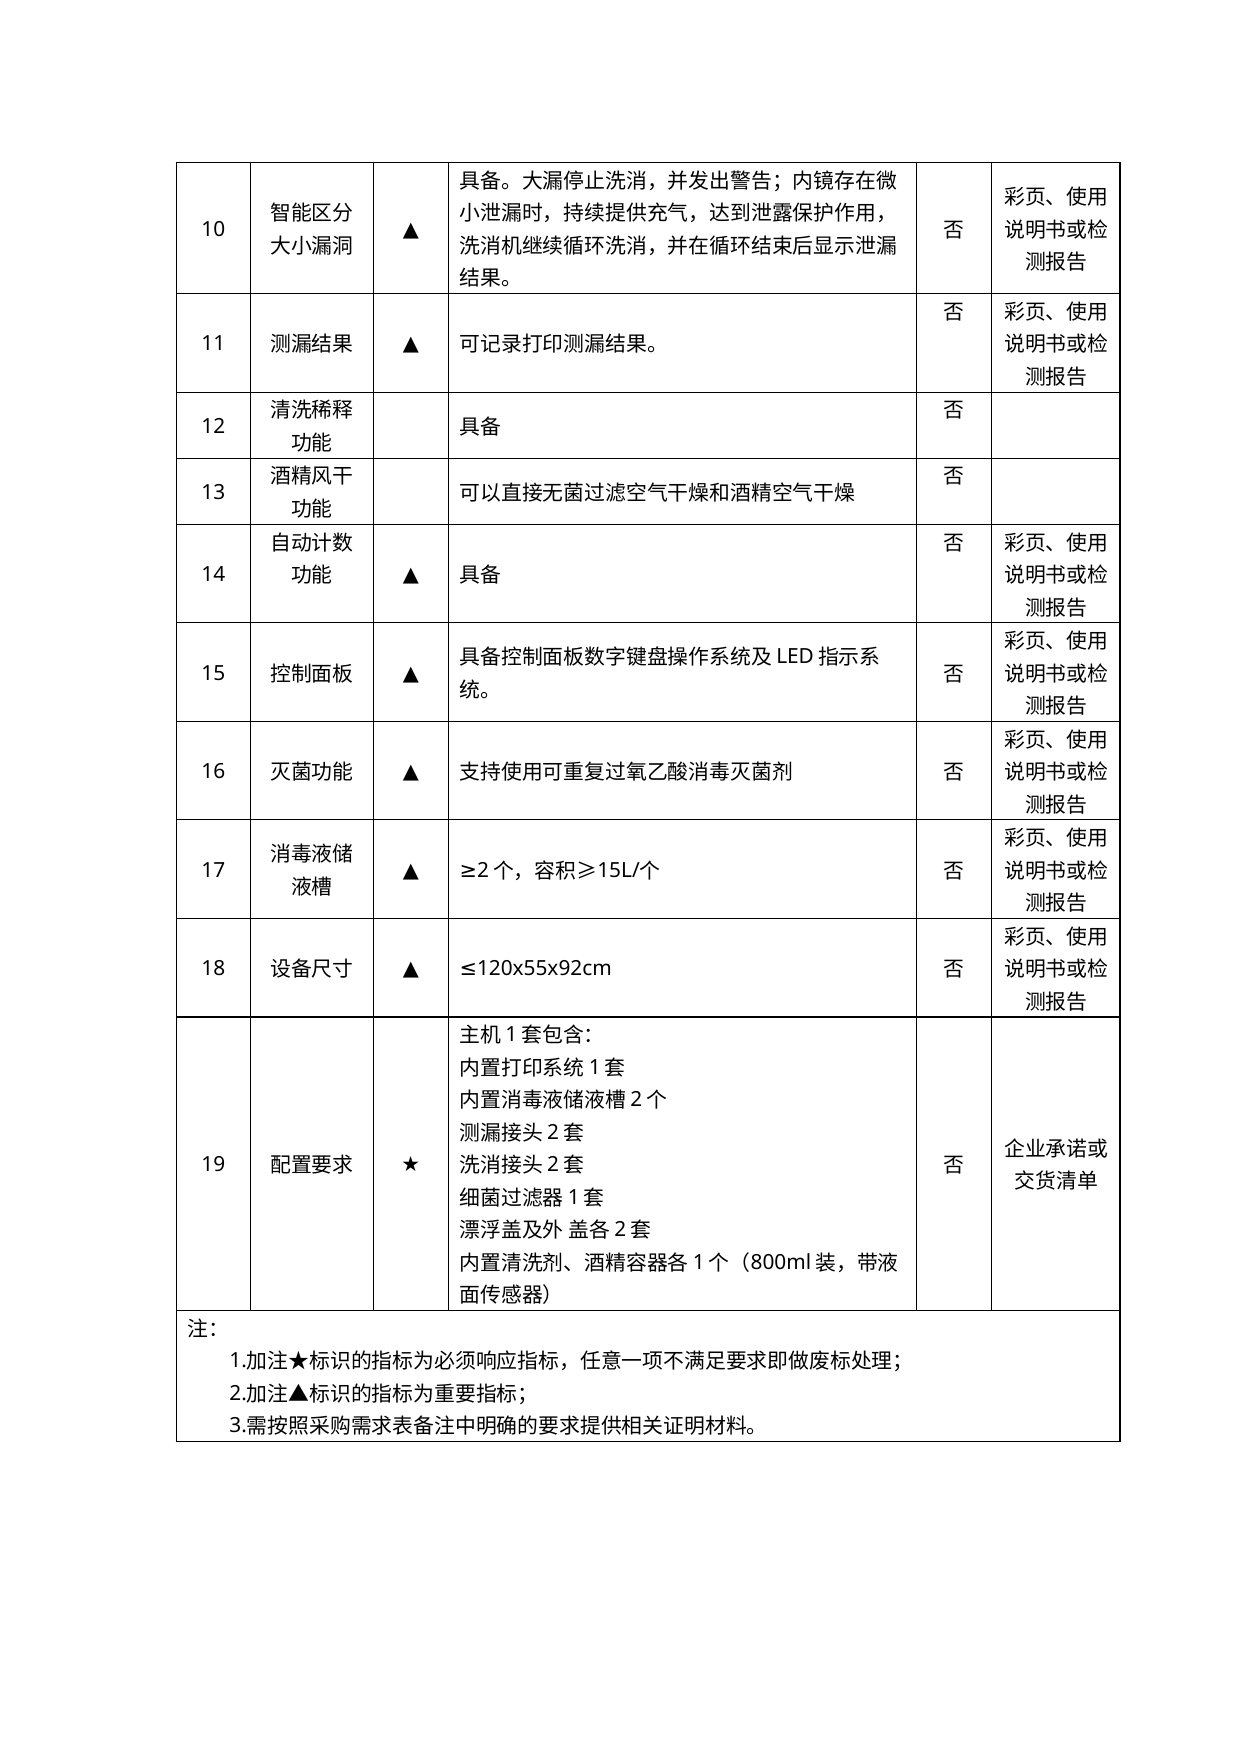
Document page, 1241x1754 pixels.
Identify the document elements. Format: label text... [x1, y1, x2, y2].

table_cell 否 [917, 919, 991, 1016]
table_cell [992, 459, 1119, 524]
table_cell ▲ [374, 163, 448, 293]
table_cell 配置要求 [251, 1018, 373, 1310]
table_cell 彩页、使用说明书或检测报告 [992, 919, 1119, 1016]
table_cell 彩页、使用说明书或检测报告 [992, 722, 1119, 819]
table_cell ≥2个，容积≥15L/个 [449, 820, 916, 918]
table_cell 主机1套包含： 内置打印系统1套 内置消毒液储液槽2个 测漏接头2套 洗消接头2套 细菌过滤器1套 漂浮盖及外 盖各2套 内置清洗剂、酒精容器各1个（800ml装，带液面传感器） [449, 1018, 916, 1310]
table_cell 18 [177, 919, 250, 1016]
table_cell 灭菌功能 [251, 722, 373, 819]
table_cell ▲ [374, 820, 448, 918]
table_cell 智能区分大小漏洞 [251, 163, 373, 293]
table_cell ▲ [374, 294, 448, 392]
table_cell [992, 393, 1119, 458]
table_cell 自动计数功能 [251, 525, 373, 622]
table_cell [374, 459, 448, 524]
table_cell 否 [917, 623, 991, 721]
table_cell 测漏结果 [251, 294, 373, 392]
table_cell 否 [917, 1018, 991, 1310]
table_cell ★ [374, 1018, 448, 1310]
table_cell 16 [177, 722, 250, 819]
table_cell 否 [917, 294, 991, 392]
table_cell 彩页、使用说明书或检测报告 [992, 294, 1119, 392]
table_cell 否 [917, 163, 991, 293]
table_cell ▲ [374, 919, 448, 1016]
table_cell 否 [917, 393, 991, 458]
table_cell 企业承诺或交货清单 [992, 1018, 1119, 1310]
table_cell 注： 1.加注★标识的指标为必须响应指标，任意一项不满足要求即做废标处理； 2.加注▲标识的指标为重要指标； 3.需按照采购需求表备注中明确的要求提供相关证明材料。 [177, 1311, 1119, 1441]
table_cell 13 [177, 459, 250, 524]
table_cell ▲ [374, 525, 448, 622]
table_cell 具备控制面板数字键盘操作系统及LED指示系统。 [449, 623, 916, 721]
table_cell 彩页、使用说明书或检测报告 [992, 163, 1119, 293]
table_cell ▲ [374, 722, 448, 819]
table_cell 否 [917, 820, 991, 918]
table_cell 17 [177, 820, 250, 918]
table_cell 19 [177, 1018, 250, 1310]
table_cell 消毒液储液槽 [251, 820, 373, 918]
table_cell 否 [917, 459, 991, 524]
table_cell 彩页、使用说明书或检测报告 [992, 820, 1119, 918]
table_cell 酒精风干功能 [251, 459, 373, 524]
table_cell 支持使用可重复过氧乙酸消毒灭菌剂 [449, 722, 916, 819]
table_cell 否 [917, 722, 991, 819]
table_cell 清洗稀释功能 [251, 393, 373, 458]
table_cell [374, 393, 448, 458]
table_cell 12 [177, 393, 250, 458]
table_cell 可以直接无菌过滤空气干燥和酒精空气干燥 [449, 459, 916, 524]
table_cell 可记录打印测漏结果。 [449, 294, 916, 392]
table_cell 11 [177, 294, 250, 392]
table_cell 设备尺寸 [251, 919, 373, 1016]
table_cell ≤120x55x92cm [449, 919, 916, 1016]
table_cell 具备 [449, 525, 916, 622]
table_cell 否 [917, 525, 991, 622]
table_cell 14 [177, 525, 250, 622]
table_cell 15 [177, 623, 250, 721]
table_cell 控制面板 [251, 623, 373, 721]
table_cell 具备。大漏停止洗消，并发出警告；内镜存在微小泄漏时，持续提供充气，达到泄露保护作用，洗消机继续循环洗消，并在循环结束后显示泄漏结果。 [449, 163, 916, 293]
table_cell 彩页、使用说明书或检测报告 [992, 623, 1119, 721]
table_cell 具备 [449, 393, 916, 458]
table_cell 10 [177, 163, 250, 293]
table_cell ▲ [374, 623, 448, 721]
table_cell 彩页、使用说明书或检测报告 [992, 525, 1119, 622]
